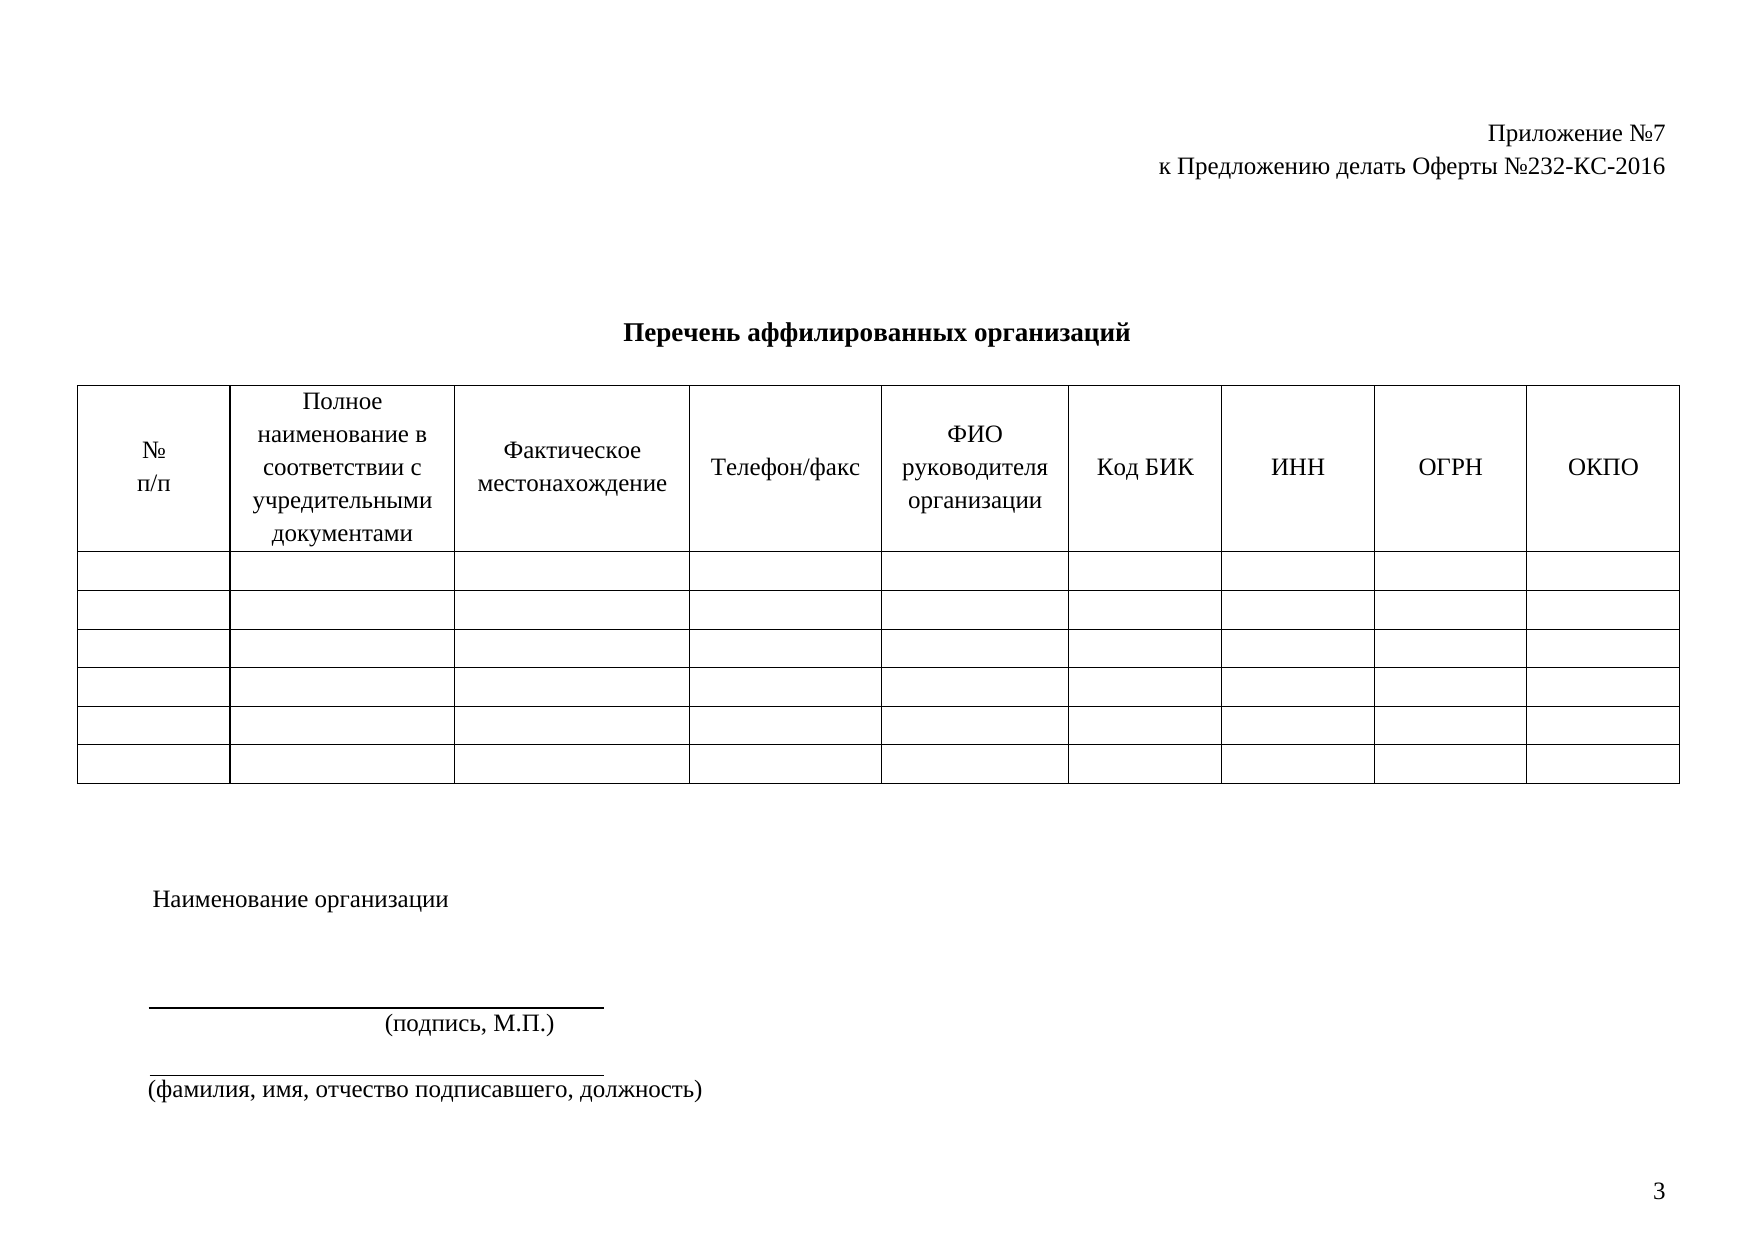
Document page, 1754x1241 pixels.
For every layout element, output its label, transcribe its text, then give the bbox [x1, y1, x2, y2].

table_header Полное наименование в соответствии с учредительными документами [231, 386, 454, 551]
table_header ОГРН [1375, 386, 1526, 551]
text (фамилия, имя, отчество подписавшего, должность) [148, 1074, 1669, 1103]
table_cell [1222, 745, 1374, 783]
table_cell [455, 552, 689, 590]
table_cell [1222, 630, 1374, 667]
table_cell [455, 630, 689, 667]
table_cell [78, 668, 229, 706]
table_cell [1222, 552, 1374, 590]
table_cell [1375, 707, 1526, 744]
table_cell [231, 745, 454, 783]
table_cell [1375, 630, 1526, 667]
table_cell [882, 552, 1068, 590]
table_cell [882, 668, 1068, 706]
table_cell [882, 707, 1068, 744]
table_cell [690, 668, 881, 706]
text (подпись, М.П.) [207, 1008, 1669, 1037]
table_cell [1527, 552, 1679, 590]
table_cell [1527, 707, 1679, 744]
table_cell [78, 591, 229, 628]
table_cell [78, 745, 229, 783]
table_cell [455, 707, 689, 744]
table_cell [231, 668, 454, 706]
table_cell [690, 630, 881, 667]
table_cell [1527, 745, 1679, 783]
table_cell [1222, 668, 1374, 706]
table_header ИНН [1222, 386, 1374, 551]
table_cell [1069, 630, 1221, 667]
table_cell [1527, 591, 1679, 628]
table_cell [231, 707, 454, 744]
table_cell [1375, 552, 1526, 590]
text к Предложению делать Оферты №232-КС-2016 [89, 151, 1665, 180]
table_cell [882, 591, 1068, 628]
table_header ОКПО [1527, 386, 1679, 551]
table_cell [231, 630, 454, 667]
table_cell [231, 552, 454, 590]
table_cell [690, 707, 881, 744]
table_cell [455, 668, 689, 706]
table_header № п/п [78, 386, 229, 551]
table_cell [455, 745, 689, 783]
table_cell [690, 552, 881, 590]
table_cell [1375, 591, 1526, 628]
table_header Телефон/факс [690, 386, 881, 551]
table_cell [1069, 591, 1221, 628]
table_header Фактическое местонахождение [455, 386, 689, 551]
table_cell [882, 630, 1068, 667]
table_cell [1375, 668, 1526, 706]
text Перечень аффилированных организаций [89, 316, 1665, 347]
table_cell [882, 745, 1068, 783]
table_cell [78, 707, 229, 744]
table_cell [690, 591, 881, 628]
table_cell [1222, 591, 1374, 628]
table_cell [78, 630, 229, 667]
table_header ФИО руководителя организации [882, 386, 1068, 551]
table_cell [1527, 630, 1679, 667]
text Наименование организации [89, 884, 1665, 913]
table_cell [1527, 668, 1679, 706]
table_cell [1069, 668, 1221, 706]
table_cell [1069, 745, 1221, 783]
table_cell [1222, 707, 1374, 744]
table_cell [1069, 552, 1221, 590]
table_cell [231, 591, 454, 628]
table_cell [690, 745, 881, 783]
table_header Код БИК [1069, 386, 1221, 551]
text Приложение №7 [89, 118, 1665, 147]
table_cell [78, 552, 229, 590]
table_cell [1069, 707, 1221, 744]
table_cell [455, 591, 689, 628]
table_cell [1375, 745, 1526, 783]
